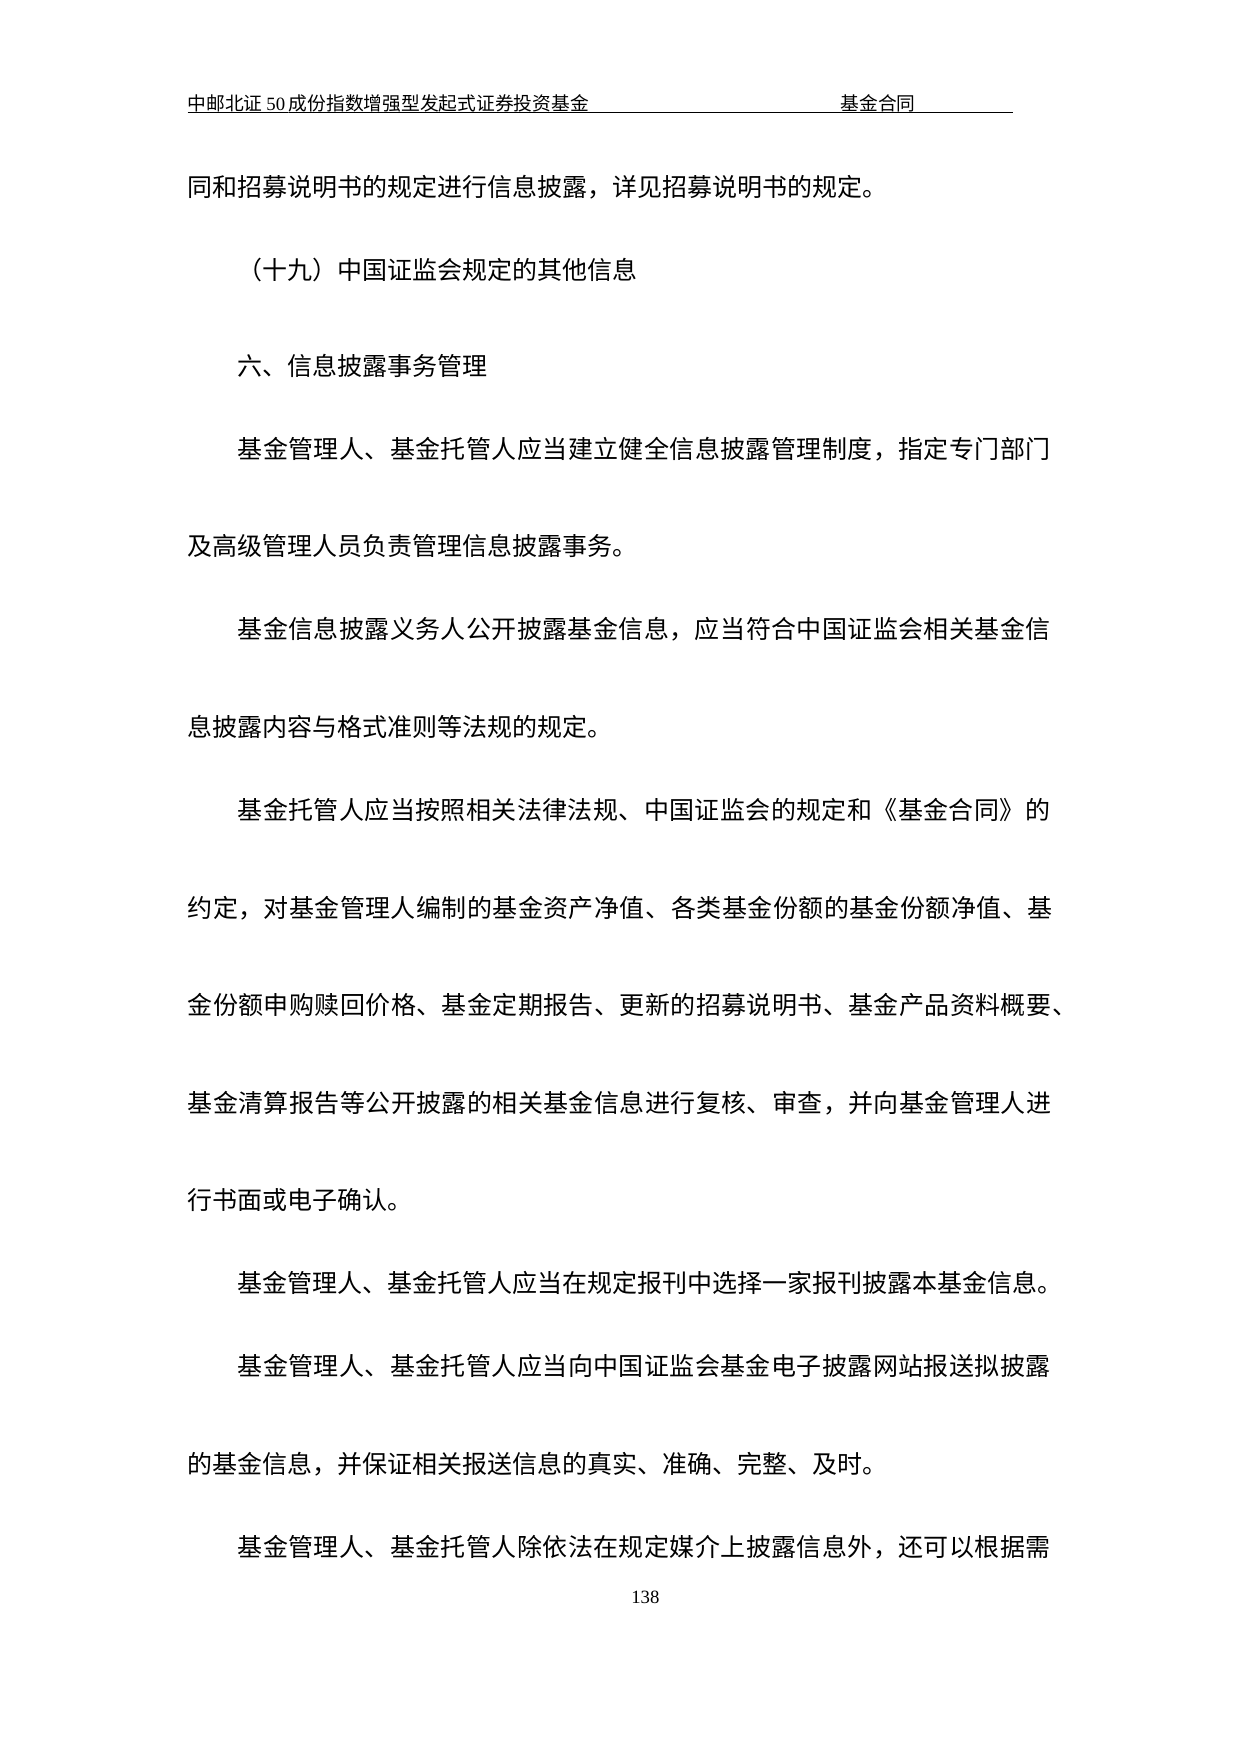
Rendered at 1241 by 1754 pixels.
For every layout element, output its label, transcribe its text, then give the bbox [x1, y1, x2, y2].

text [187, 153, 1053, 218]
text 基金管理人、基金托管人应当在规定报刊中选择一家报刊披露本基金信息。 [187, 1249, 1053, 1314]
text （十九）中国证监会规定的其他信息 [187, 236, 1053, 301]
subtitle 六、信息披露事务管理 [187, 332, 1028, 397]
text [187, 1513, 1053, 1578]
text 基金托管人应当按照相关法律法规、中国证监会的规定和《基金合同》的约定，对基金管理人编制的基金资产净值、各类基金份额的基金份额净值、基金份额申购赎回价格、基金定期报告、更新的招募说明书、基金产品资料概要、基金清算报告等公开披露的相关基金信息进行复核、审查，并向基金管理人进行书面或电子确认。 [187, 776, 1053, 1231]
text 基金信息披露义务人公开披露基金信息，应当符合中国证监会相关基金信息披露内容与格式准则等法规的规定。 [187, 596, 1053, 758]
text 基金管理人、基金托管人应当向中国证监会基金电子披露网站报送拟披露的基金信息，并保证相关报送信息的真实、准确、完整、及时。 [187, 1332, 1053, 1495]
text 基金管理人、基金托管人应当建立健全信息披露管理制度，指定专门部门及高级管理人员负责管理信息披露事务。 [187, 415, 1053, 577]
